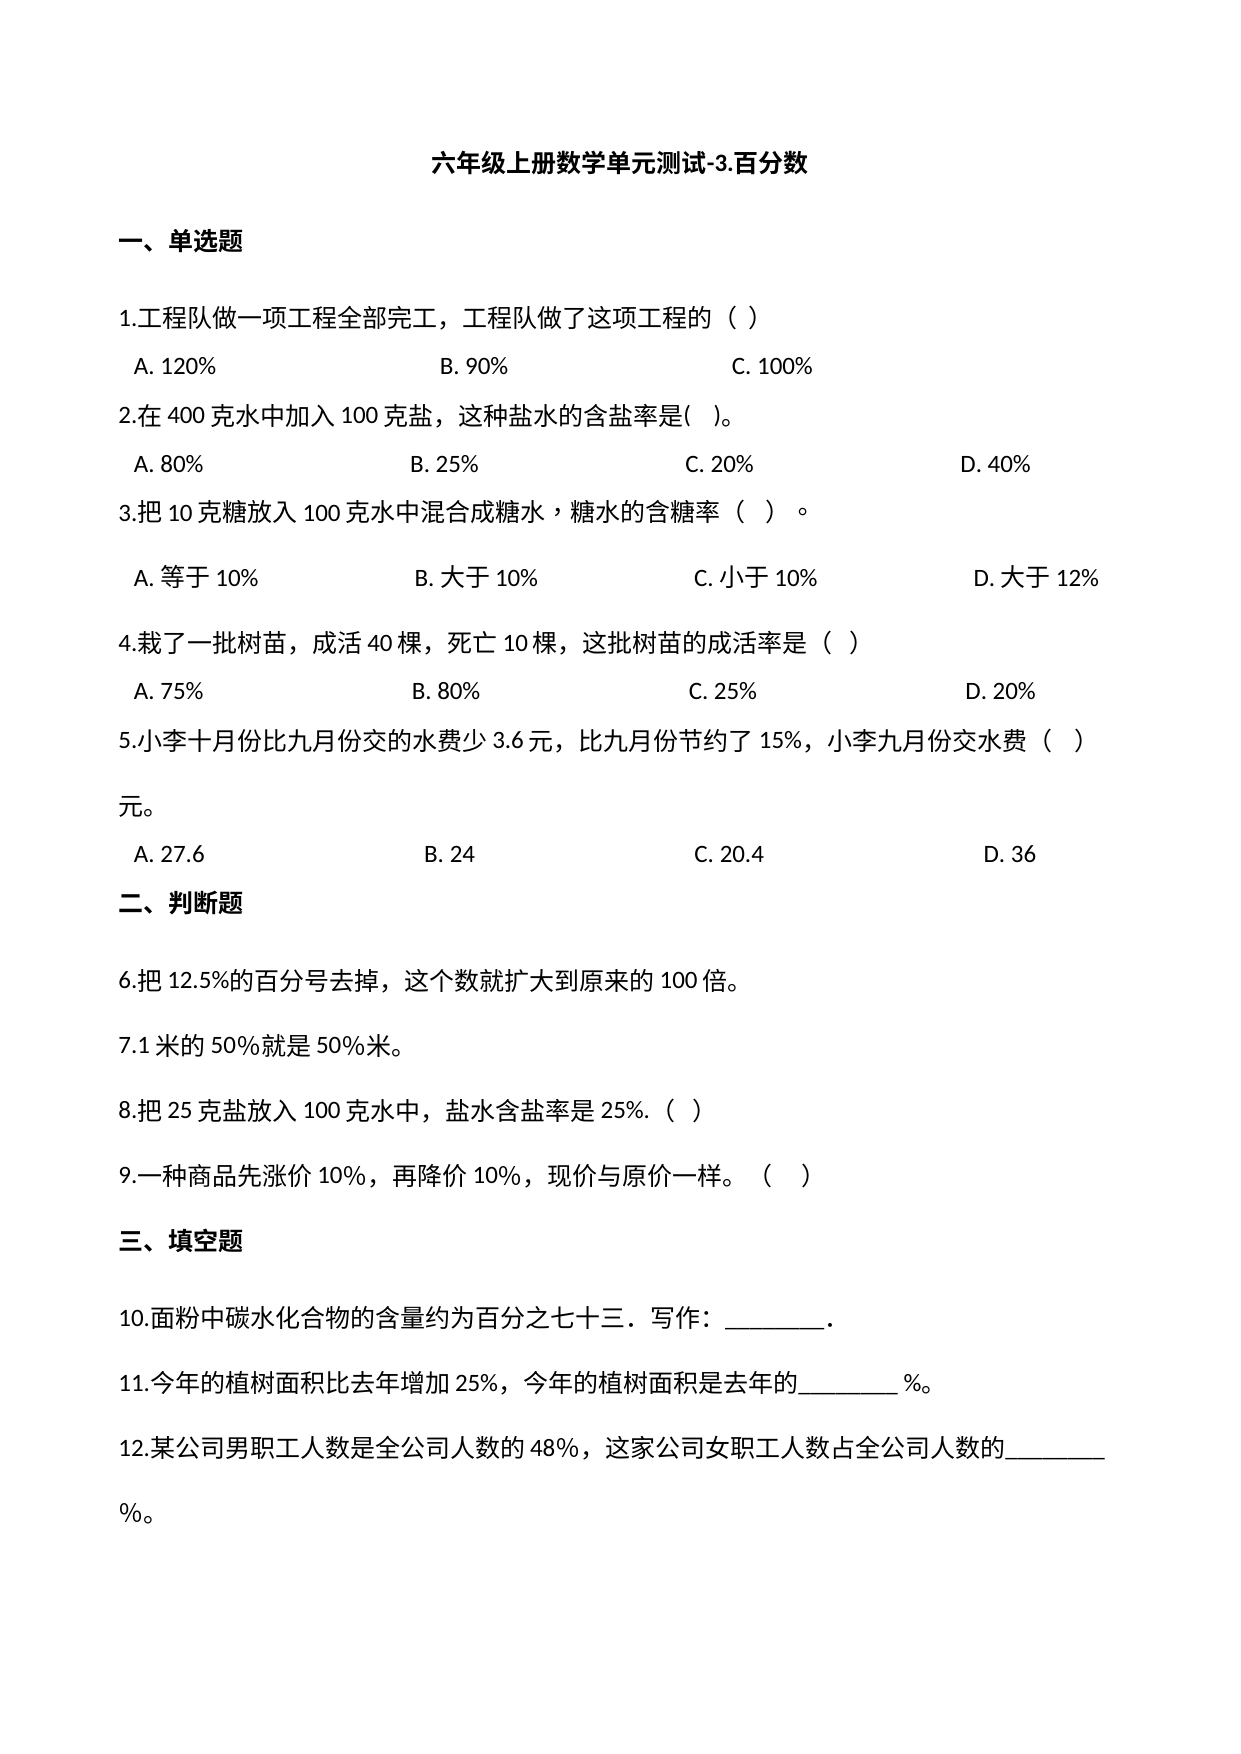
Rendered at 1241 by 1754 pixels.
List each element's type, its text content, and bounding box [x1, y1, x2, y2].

text 一、单选题 [118, 207, 1122, 272]
text 三、填空题 [118, 1207, 1122, 1272]
text 6.把12.5%的百分号去掉，这个数就扩大到原来的100倍。 [118, 947, 1122, 1012]
text 9.一种商品先涨价10％，再降价10％，现价与原价一样。（ ） [118, 1142, 1122, 1207]
text 7.1 米的50％就是50％米。 [118, 1012, 1122, 1077]
text A. 80% B. 25% C. 20% D. 40% [134, 447, 1122, 479]
text 8.把25克盐放入100克水中，盐水含盐率是25%.（ ） [118, 1077, 1122, 1142]
text 11.今年的植树面积比去年增加25%，今年的植树面积是去年的________ %。 [118, 1349, 1122, 1414]
text A. 75% B. 80% C. 25% D. 20% [134, 674, 1122, 707]
text 六年级上册数学单元测试-3.百分数 [118, 129, 1122, 194]
text 二、判断题 [118, 869, 1122, 934]
text A. 120% B. 90% C. 100% [134, 349, 1122, 382]
text 5.小李十月份比九月份交的水费少3.6元，比九月份节约了15%，小李九月份交水费（ ）元。 [118, 707, 1122, 837]
text 3.把10克糖放入100克水中混合成糖水，糖水的含糖率（ ）。 [118, 479, 1122, 544]
text 2.在400克水中加入100克盐，这种盐水的含盐率是( )。 [118, 382, 1122, 447]
text 4.栽了一批树苗，成活40棵，死亡10棵，这批树苗的成活率是（ ） [118, 609, 1122, 674]
text 12.某公司男职工人数是全公司人数的48％，这家公司女职工人数占全公司人数的________％。 [118, 1414, 1122, 1544]
text 10.面粉中碳水化合物的含量约为百分之七十三．写作：________． [118, 1284, 1122, 1349]
text A. 等于10% B. 大于10% C. 小于10% D. 大于12% [134, 544, 1122, 609]
text 1.工程队做一项工程全部完工，工程队做了这项工程的（ ） [118, 284, 1122, 349]
text A. 27.6 B. 24 C. 20.4 D. 36 [134, 837, 1122, 869]
